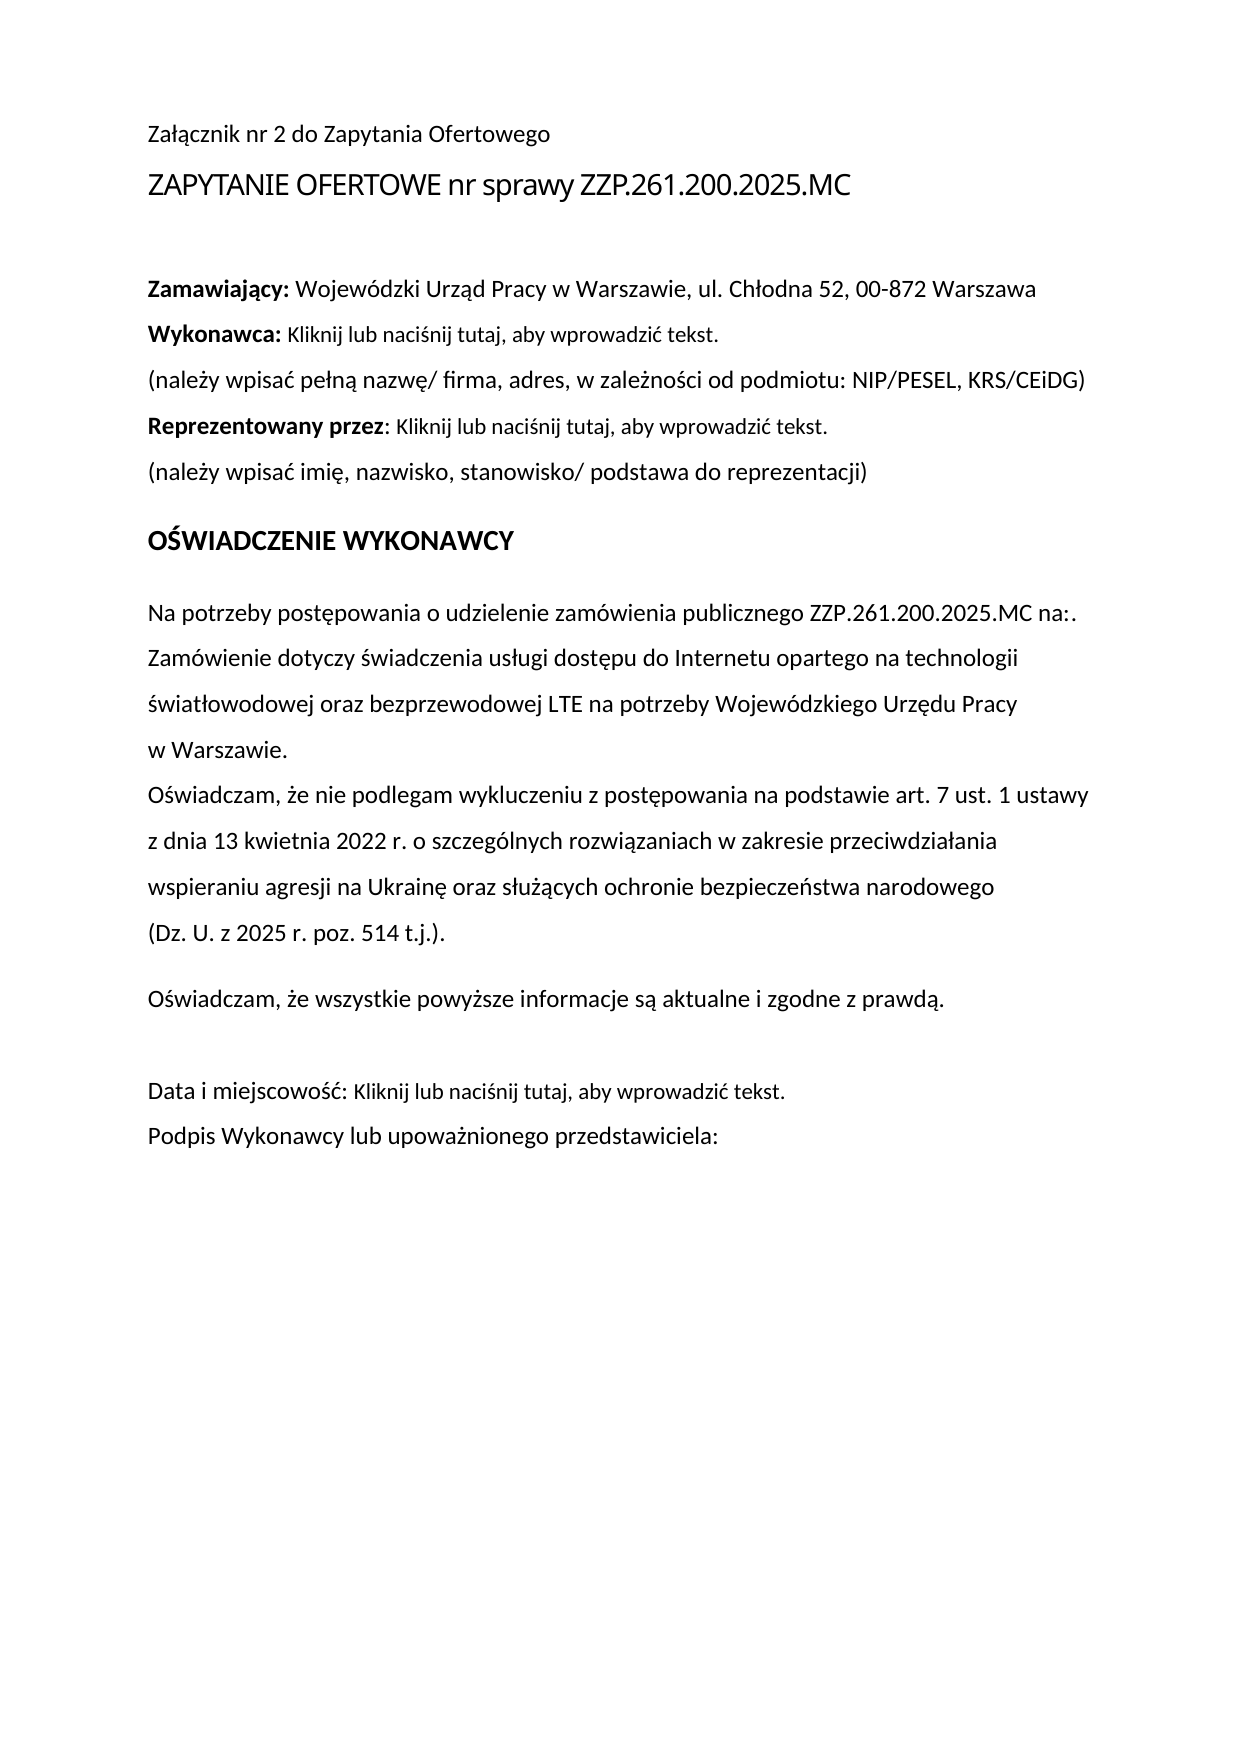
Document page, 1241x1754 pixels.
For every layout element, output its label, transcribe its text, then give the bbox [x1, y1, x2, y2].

title ZAPYTANIE OFERTOWE nr sprawy ZZP.261.200.2025.MC [148, 164, 1093, 203]
text Podpis Wykonawcy lub upoważnionego przedstawiciela: [148, 1121, 1093, 1151]
text Załącznik nr 2 do Zapytania Ofertowego [148, 118, 1093, 149]
text Oświadczam, że wszystkie powyższe informacje są aktualne i zgodne z prawdą. [148, 983, 1093, 1014]
text (należy wpisać imię, nazwisko, stanowisko/ podstawa do reprezentacji) [148, 456, 1093, 486]
text (należy wpisać pełną nazwę/ firma, adres, w zależności od podmiotu: NIP/PESEL, KRS/CEiDG) [148, 364, 1093, 395]
text Data i miejscowość: [148, 1029, 1093, 1105]
text Na potrzeby postępowania o udzielenie zamówienia publicznego ZZP.261.200.2025.MC na:. Zamówienie dotyczy świadczenia usługi dostępu do Internetu opartego na technologii światłowodowej oraz bezprzewodowej LTE na potrzeby Wojewódzkiego Urzędu Pracy w Warszawie. Oświadczam, że nie podlegam wykluczeniu z postępowania na podstawie art. 7 ust. 1 ustawy z dnia 13 kwietnia 2022 r. o szczególnych rozwiązaniach w zakresie przeciwdziałania wspieraniu agresji na Ukrainę oraz służących ochronie bezpieczeństwa narodowego (Dz. U. z 2025 r. poz. 514 t.j.). [148, 597, 1093, 947]
text OŚWIADCZENIE WYKONAWCY [148, 522, 1093, 558]
text Zamawiający: Wojewódzki Urząd Pracy w Warszawie, ul. Chłodna 52, 00-872 Warszawa [148, 273, 1093, 303]
text Wykonawca: [148, 319, 1093, 349]
text Reprezentowany przez: [148, 410, 1093, 441]
